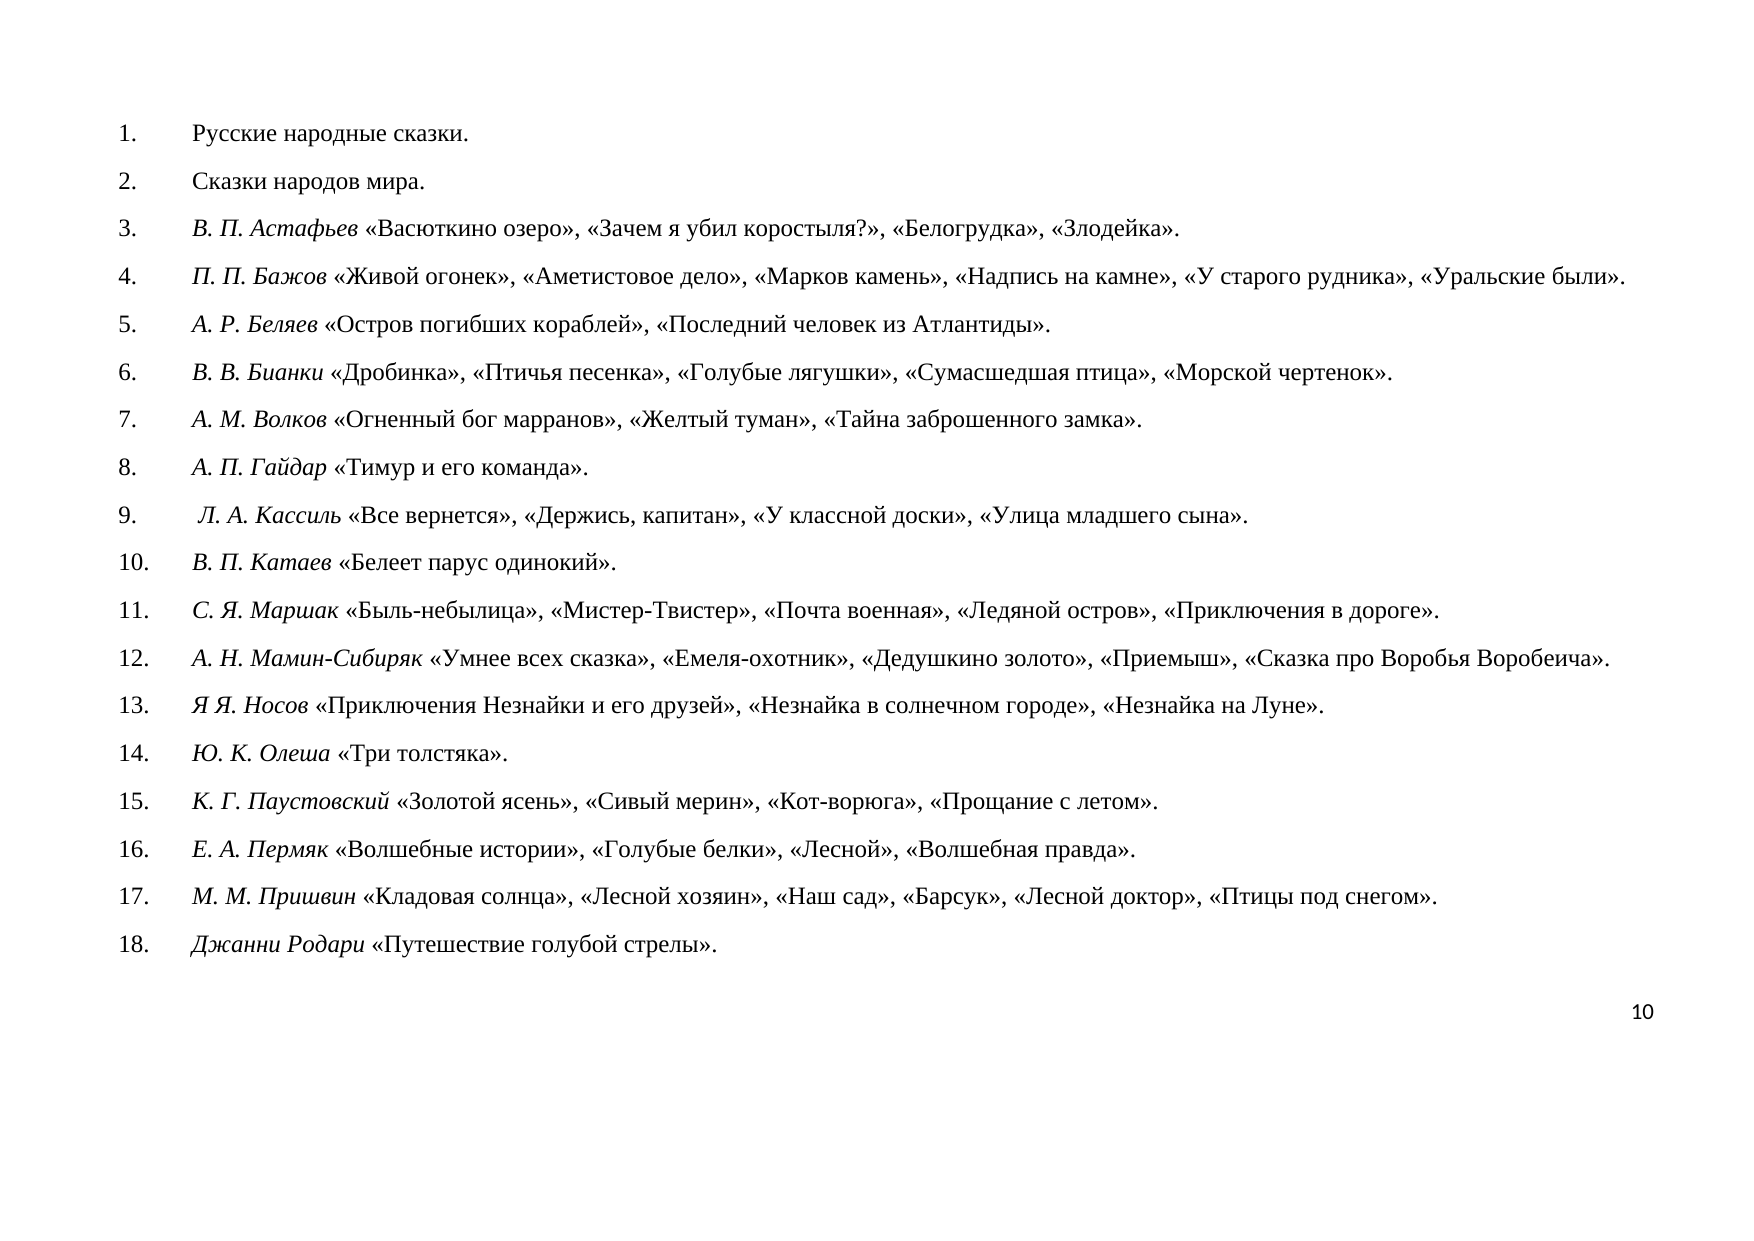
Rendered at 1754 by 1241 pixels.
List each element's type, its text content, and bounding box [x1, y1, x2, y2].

list Джанни Родари «Путешествие голубой стрелы». [118, 929, 1654, 958]
list Сказки народов мира. [118, 166, 1654, 194]
list Русские народные сказки. [118, 118, 1654, 147]
list П. П. Бажов «Живой огонек», «Аметистовое дело», «Марков камень», «Надпись на камне», «У старого рудника», «Уральские были». [118, 261, 1654, 290]
list А. Н. Мамин-Сибиряк «Умнее всех сказка», «Емеля-охотник», «Дедушкино золото», «Приемыш», «Сказка про Воробья Воробеича». [118, 643, 1654, 672]
list А. Р. Беляев «Остров погибших кораблей», «Последний человек из Атлантиды». [118, 309, 1654, 338]
list К. Г. Паустовский «Золотой ясень», «Сивый мерин», «Кот-ворюга», «Прощание с летом». [118, 786, 1654, 815]
list С. Я. Маршак «Быль-небылица», «Мистер-Твистер», «Почта военная», «Ледяной остров», «Приключения в дороге». [118, 595, 1654, 624]
list В. П. Астафьев «Васюткино озеро», «Зачем я убил коростыля?», «Белогрудка», «Злодейка». [118, 213, 1654, 242]
list М. М. Пришвин «Кладовая солнца», «Лесной хозяин», «Наш сад», «Барсук», «Лесной доктор», «Птицы под снегом». [118, 881, 1654, 910]
list А. М. Волков «Огненный бог марранов», «Желтый туман», «Тайна заброшенного замка». [118, 404, 1654, 433]
list Е. А. Пермяк «Волшебные истории», «Голубые белки», «Лесной», «Волшебная правда». [118, 834, 1654, 862]
list Ю. К. Олеша «Три толстяка». [118, 738, 1654, 767]
list Л. А. Кассиль «Все вернется», «Держись, капитан», «У классной доски», «Улица младшего сына». [118, 500, 1654, 528]
list В. В. Бианки «Дробинка», «Птичья песенка», «Голубые лягушки», «Сумасшедшая птица», «Морской чертенок». [118, 357, 1654, 385]
list В. П. Катаев «Белеет парус одинокий». [118, 547, 1654, 576]
list А. П. Гайдар «Тимур и его команда». [118, 452, 1654, 481]
list Я Я. Носов «Приключения Незнайки и его друзей», «Незнайка в солнечном городе», «Незнайка на Луне». [118, 691, 1654, 719]
